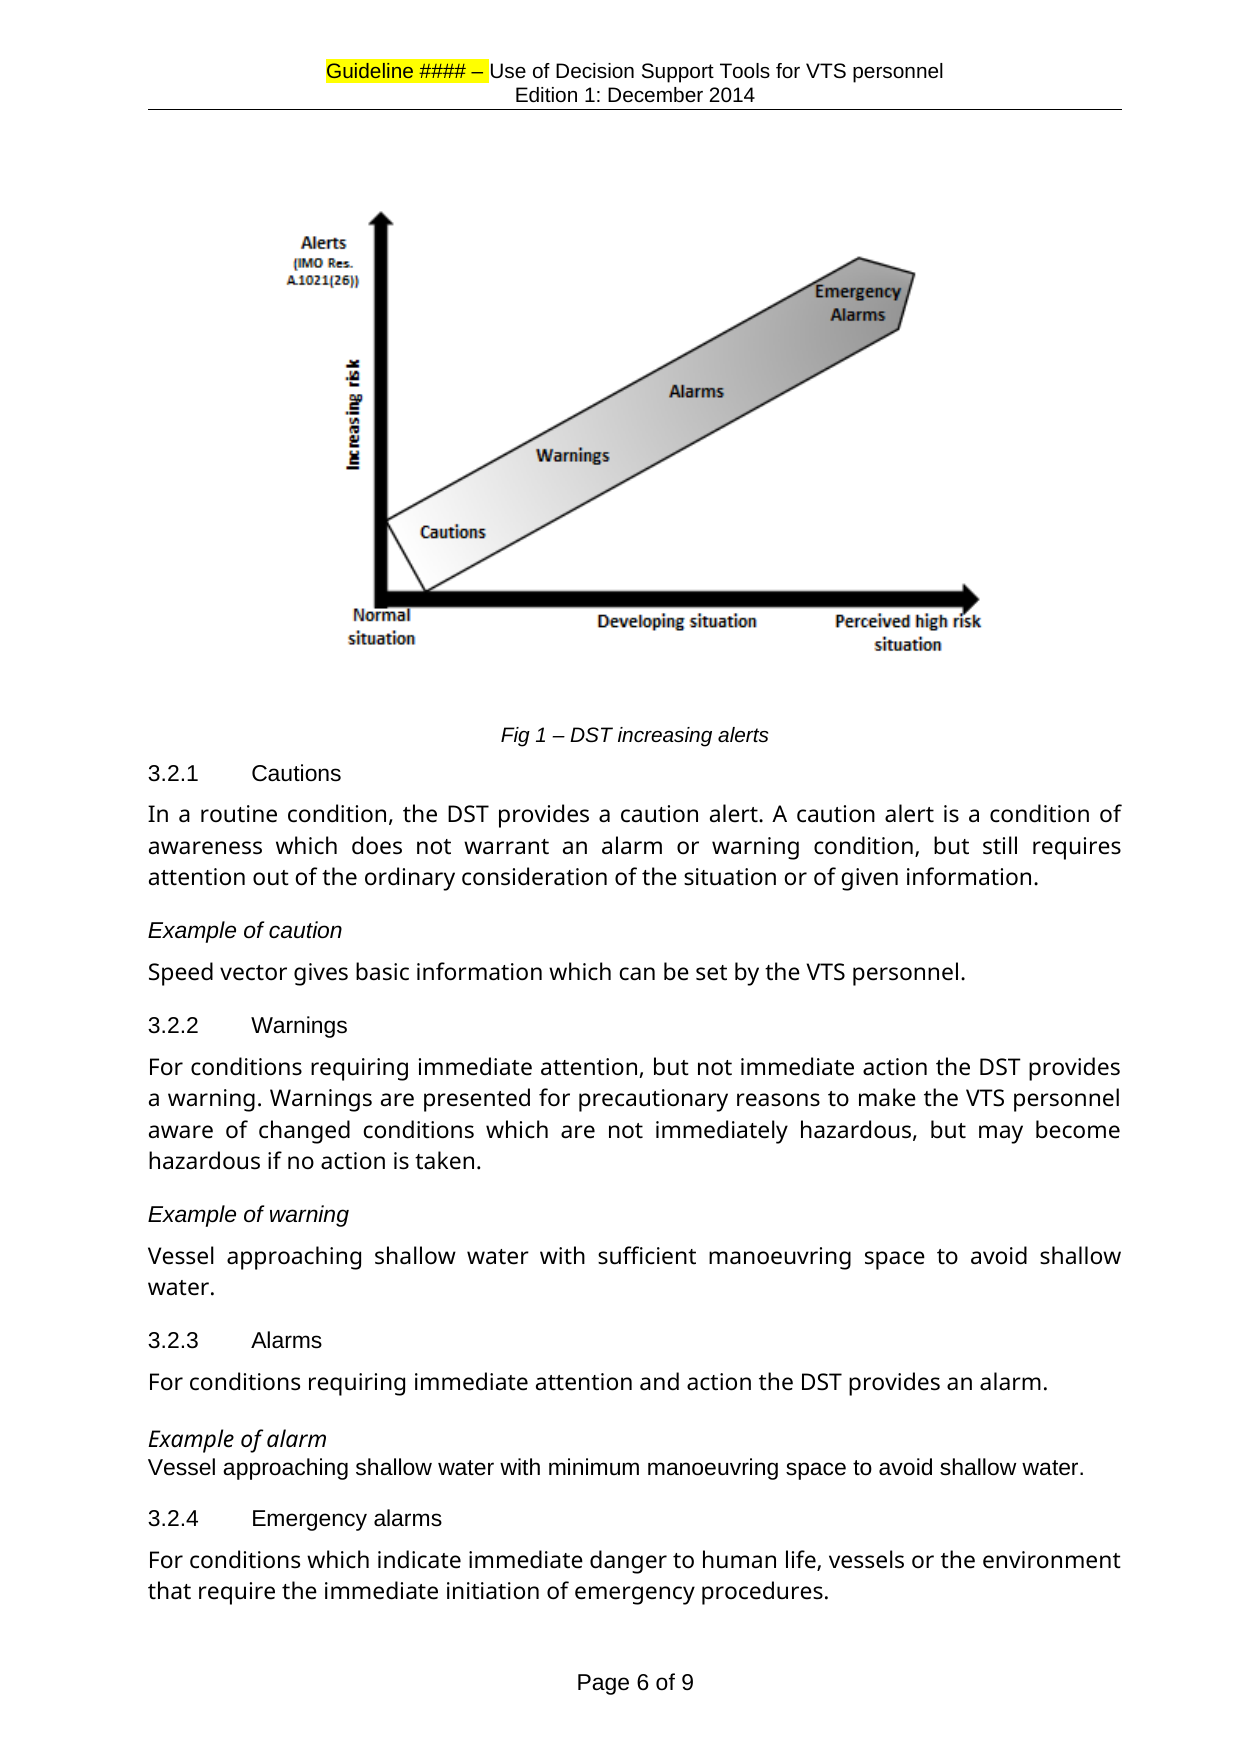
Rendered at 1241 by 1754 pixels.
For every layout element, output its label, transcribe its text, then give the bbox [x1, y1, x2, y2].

text For conditions requiring immediate attention, but not immediate action the DST provides a warning. Warnings are presented for precautionary reasons to make the VTS personnel aware of changed conditions which are not immediately hazardous, but may become hazardous if no action is taken. [148, 1051, 1122, 1176]
subtitle Emergency alarms [148, 1505, 1122, 1531]
text Example of alarm [148, 1422, 1122, 1454]
subtitle Alarms [148, 1327, 1122, 1354]
text In a routine condition, the DST provides a caution alert. A caution alert is a condition of awareness which does not warrant an alarm or warning condition, but still requires attention out of the ordinary consideration of the situation or of given information. [148, 798, 1122, 892]
picture [259, 160, 1010, 723]
subtitle Warnings [148, 1012, 1122, 1038]
text Fig 1 – DST increasing alerts [148, 723, 1122, 747]
text For conditions requiring immediate attention and action the DST provides an alarm. [148, 1366, 1122, 1397]
text Vessel approaching shallow water with sufficient manoeuvring space to avoid shallow water. [148, 1240, 1122, 1302]
text Vessel approaching shallow water with minimum manoeuvring space to avoid shallow water. [148, 1454, 1122, 1480]
text Speed vector gives basic information which can be set by the VTS personnel. [148, 956, 1122, 987]
text For conditions which indicate immediate danger to human life, vessels or the environment that require the immediate initiation of emergency procedures. [148, 1544, 1122, 1606]
subtitle Cautions [148, 759, 1122, 786]
text Example of caution [148, 917, 1122, 943]
text Example of warning [148, 1201, 1122, 1227]
